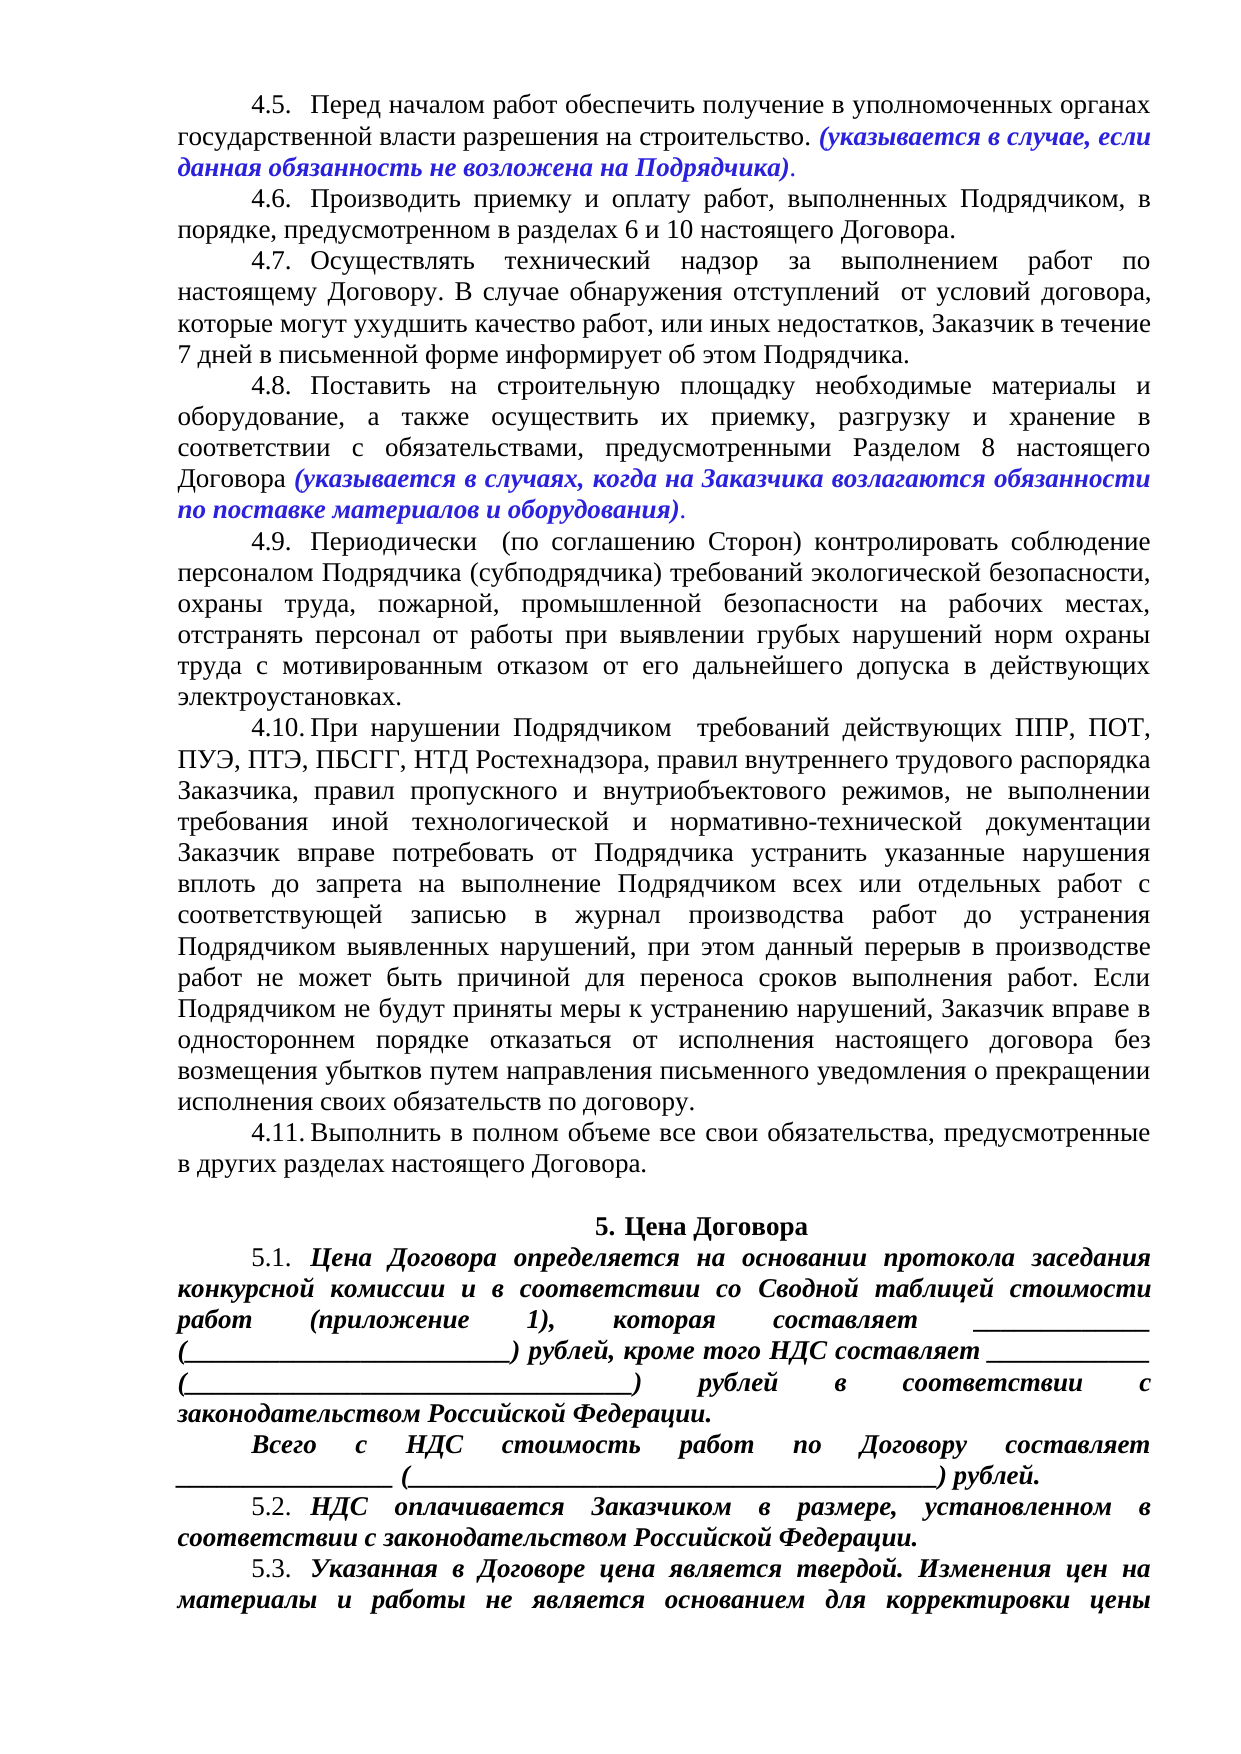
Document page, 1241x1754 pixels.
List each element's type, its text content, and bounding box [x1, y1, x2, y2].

list Производить приемку и оплату работ, выполненных Подрядчиком, в порядке, предусмотренном в разделах 6 и 10 настоящего Договора. [177, 182, 1152, 244]
list Поставить на строительную площадку необходимые материалы и оборудование, а также осуществить их приемку, разгрузку и хранение в соответствии с обязательствами, предусмотренными Разделом 8 настоящего Договора (указывается в случаях, когда на Заказчика возлагаются обязанности по поставке материалов и оборудования). [177, 369, 1152, 525]
text Всего с НДС стоимость работ по Договору составляет ________________ (_______________________________________) рублей. [177, 1428, 1152, 1490]
list Осуществлять технический надзор за выполнением работ по настоящему Договору. В случае обнаружения отступлений от условий договора, которые могут ухудшить качество работ, или иных недостатков, Заказчик в течение 7 дней в письменной форме информирует об этом Подрядчика. [177, 244, 1152, 369]
list Цена Договора [177, 1210, 1152, 1241]
list Выполнить в полном объеме все свои обязательства, предусмотренные в других разделах настоящего Договора. [177, 1116, 1152, 1179]
list Цена Договора определяется на основании протокола заседания конкурсной комиссии и в соответствии со Сводной таблицей стоимости работ (приложение 1), которая составляет _____________ (________________________) рублей, кроме того НДС составляет ____________ (_________________________________) рублей в соответствии с законодательством Российской Федерации. [177, 1241, 1152, 1428]
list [177, 1552, 1152, 1615]
list НДС оплачивается Заказчиком в размере, установленном в соответствии с законодательством Российской Федерации. [177, 1490, 1152, 1552]
list Перед началом работ обеспечить получение в уполномоченных органах государственной власти разрешения на строительство. (указывается в случае, если данная обязанность не возложена на Подрядчика). [177, 89, 1152, 182]
list При нарушении Подрядчиком требований действующих ППР, ПОТ, ПУЭ, ПТЭ, ПБСГГ, НТД Ростехнадзора, правил внутреннего трудового распорядка Заказчика, правил пропускного и внутриобъектового режимов, не выполнении требования иной технологической и нормативно-технической документации Заказчик вправе потребовать от Подрядчика устранить указанные нарушения вплоть до запрета на выполнение Подрядчиком всех или отдельных работ с соответствующей записью в журнал производства работ до устранения Подрядчиком выявленных нарушений, при этом данный перерыв в производстве работ не может быть причиной для переноса сроков выполнения работ. Если Подрядчиком не будут приняты меры к устранению нарушений, Заказчик вправе в одностороннем порядке отказаться от исполнения настоящего договора без возмещения убытков путем направления письменного уведомления о прекращении исполнения своих обязательств по договору. [177, 712, 1152, 1116]
list Периодически (по соглашению Сторон) контролировать соблюдение персоналом Подрядчика (субподрядчика) требований экологической безопасности, охраны труда, пожарной, промышленной безопасности на рабочих местах, отстранять персонал от работы при выявлении грубых нарушений норм охраны труда с мотивированным отказом от его дальнейшего допуска в действующих электроустановках. [177, 525, 1152, 712]
